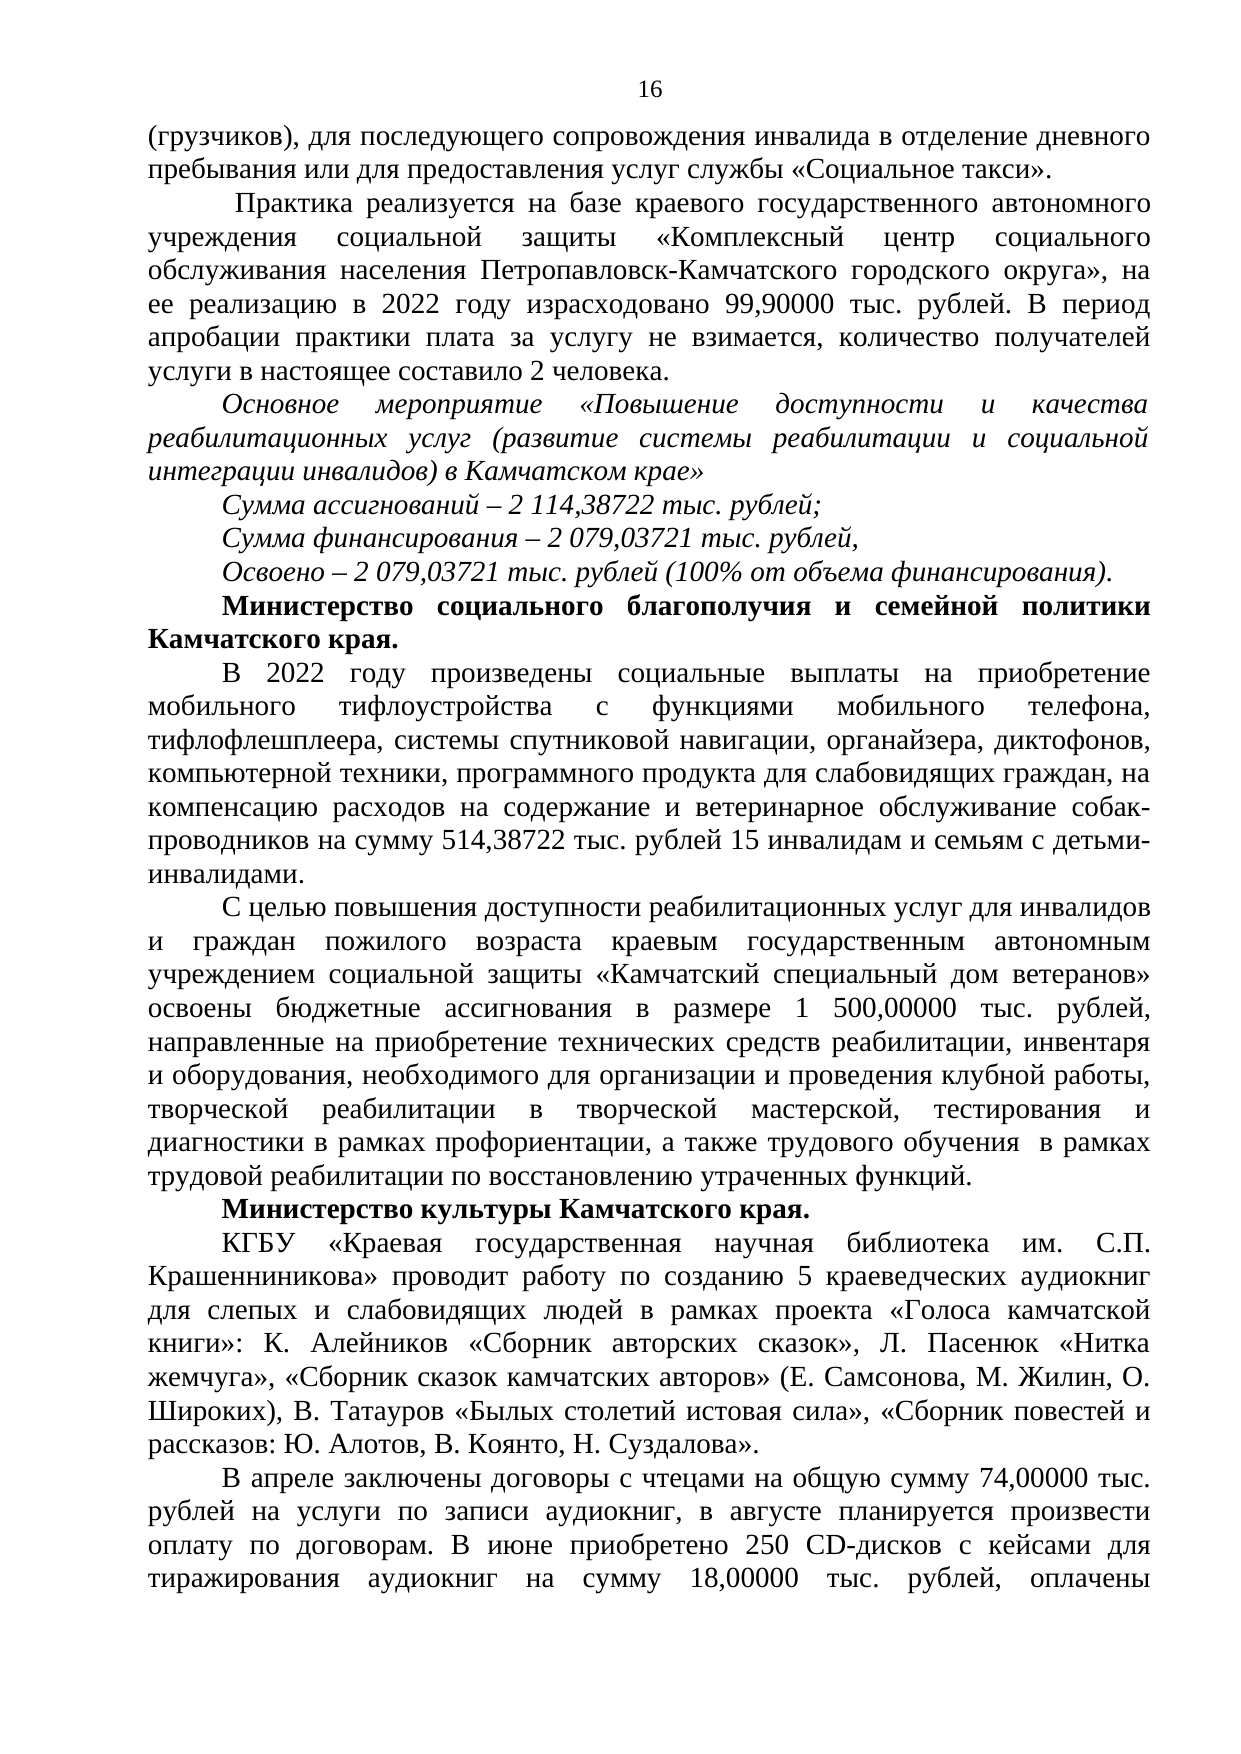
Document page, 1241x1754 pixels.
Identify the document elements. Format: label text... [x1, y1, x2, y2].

text Сумма финансирования – 2 079,03721 тыс. рублей, [148, 521, 1152, 554]
text Освоено – 2 079,03721 тыс. рублей (100% от объема финансирования). [148, 554, 1152, 588]
text Сумма ассигнований – 2 114,38722 тыс. рублей; [148, 487, 1152, 521]
text Министерство социального благополучия и семейной политики Камчатского края. [148, 588, 1152, 655]
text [148, 118, 1152, 185]
text С целью повышения доступности реабилитационных услуг для инвалидов и граждан пожилого возраста краевым государственным автономным учреждением социальной защиты «Камчатский специальный дом ветеранов» освоены бюджетные ассигнования в размере 1 500,00000 тыс. рублей, направленные на приобретение технических средств реабилитации, инвентаря и оборудования, необходимого для организации и проведения клубной работы, творческой реабилитации в творческой мастерской, тестирования и диагностики в рамках профориентации, а также трудового обучения в рамках трудовой реабилитации по восстановлению утраченных функций. [148, 889, 1152, 1191]
text В 2022 году произведены социальные выплаты на приобретение мобильного тифлоустройства с функциями мобильного телефона, тифлофлешплеера, системы спутниковой навигации, органайзера, диктофонов, компьютерной техники, программного продукта для слабовидящих граждан, на компенсацию расходов на содержание и ветеринарное обслуживание собак-проводников на сумму 514,38722 тыс. рублей 15 инвалидам и семьям с детьми-инвалидами. [148, 655, 1152, 889]
text Основное мероприятие «Повышение доступности и качества реабилитационных услуг (развитие системы реабилитации и социальной интеграции инвалидов) в Камчатском крае» [148, 386, 1152, 487]
text КГБУ «Краевая государственная научная библиотека им. С.П. Крашенниникова» проводит работу по созданию 5 краеведческих аудиокниг для слепых и слабовидящих людей в рамках проекта «Голоса камчатской книги»: К. Алейников «Сборник авторских сказок», Л. Пасенюк «Нитка жемчуга», «Сборник сказок камчатских авторов» (Е. Самсонова, М. Жилин, О. Широких), В. Татауров «Былых столетий истовая сила», «Сборник повестей и рассказов: Ю. Алотов, В. Коянто, Н. Суздалова». [148, 1225, 1152, 1460]
text Министерство культуры Камчатского края. [148, 1191, 1152, 1225]
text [148, 1460, 1152, 1594]
text Практика реализуется на базе краевого государственного автономного учреждения социальной защиты «Комплексный центр социального обслуживания населения Петропавловск-Камчатского городского округа», на ее реализацию в 2022 году израсходовано 99,90000 тыс. рублей. В период апробации практики плата за услугу не взимается, количество получателей услуги в настоящее составило 2 человека. [148, 185, 1152, 386]
